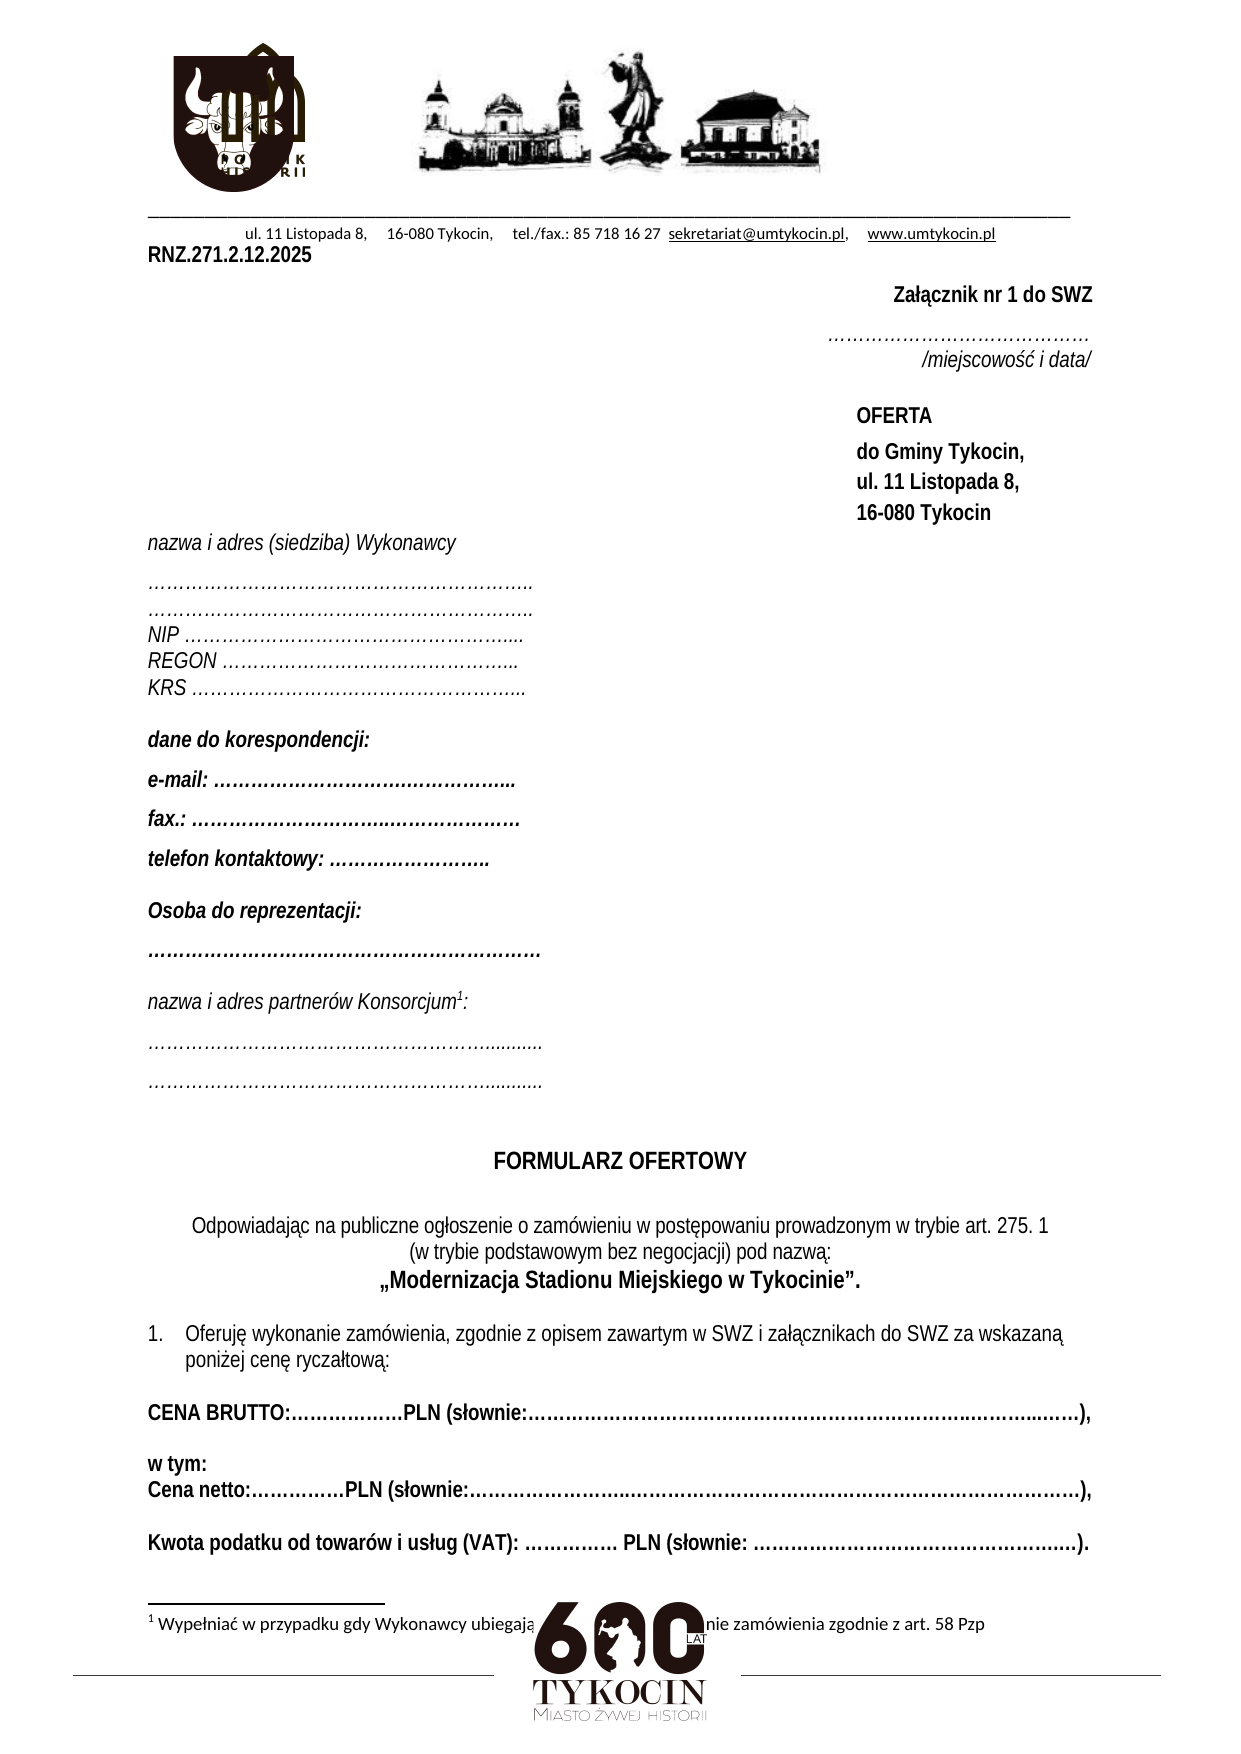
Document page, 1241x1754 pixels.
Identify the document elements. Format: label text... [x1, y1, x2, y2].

picture [173, 43, 305, 192]
text Odpowiadając na publiczne ogłoszenie o zamówieniu w postępowaniu prowadzonym w trybie art. 275. 1 [148, 1212, 1093, 1238]
picture [533, 1602, 707, 1721]
text nazwa i adres partnerów Konsorcjum: [148, 988, 1093, 1014]
text e-mail: ………………………….……………... [148, 766, 1093, 792]
text do Gminy Tykocin, [856, 438, 1093, 464]
text Kwota podatku od towarów i usług (VAT): …………… PLN (słownie: ………………………………………….…). [148, 1529, 1093, 1556]
text (w trybie podstawowym bez negocjacji) pod nazwą: [148, 1238, 1093, 1265]
text …………………………………………………….. [148, 568, 1093, 594]
text …………………………………… [738, 320, 1093, 346]
text KRS ……………………………………………... [148, 674, 1093, 700]
text Osoba do reprezentacji: [148, 897, 1093, 923]
list Oferuję wykonanie zamówienia, zgodnie z opisem zawartym w SWZ i załącznikach do SWZ za wskazaną poniżej cenę ryczałtową: [148, 1320, 1093, 1372]
text „Modernizacja Stadionu Miejskiego w Tykocinie”. [148, 1265, 1093, 1293]
text REGON ………………………………………... [148, 647, 1093, 674]
text ul. 11 Listopada 8, [856, 468, 1093, 495]
text 16-080 Tykocin [856, 498, 1093, 525]
picture [385, 30, 852, 176]
text dane do korespondencji: [148, 726, 1093, 753]
text Załącznik nr 1 do SWZ [148, 281, 1093, 307]
text CENA BRUTTO:………………PLN (słownie:……………………………………………………………..………...……), [148, 1399, 1093, 1425]
text …………………………………………………….. [148, 594, 1093, 621]
text NIP …………………………………………….... [148, 621, 1093, 647]
text telefon kontaktowy: …………………….. [148, 845, 1093, 871]
text Cena netto:……………PLN (słownie:……………………..………………………………………………………………), [148, 1476, 1093, 1503]
text fax.: …………………………..………………… [148, 805, 1093, 832]
text /miejscowość i data/ [148, 346, 1093, 373]
text OFERTA [856, 402, 1093, 428]
text RNZ.271.2.12.2025 [148, 241, 1093, 267]
text nazwa i adres (siedziba) Wykonawcy [148, 529, 1093, 555]
text FORMULARZ OFERTOWY [148, 1146, 1093, 1175]
text ……………………………………………………… [148, 936, 1093, 963]
text w tym: [148, 1450, 1093, 1476]
text ………………………………………………........... [148, 1028, 1093, 1054]
text ………………………………………………........... [148, 1067, 1093, 1093]
